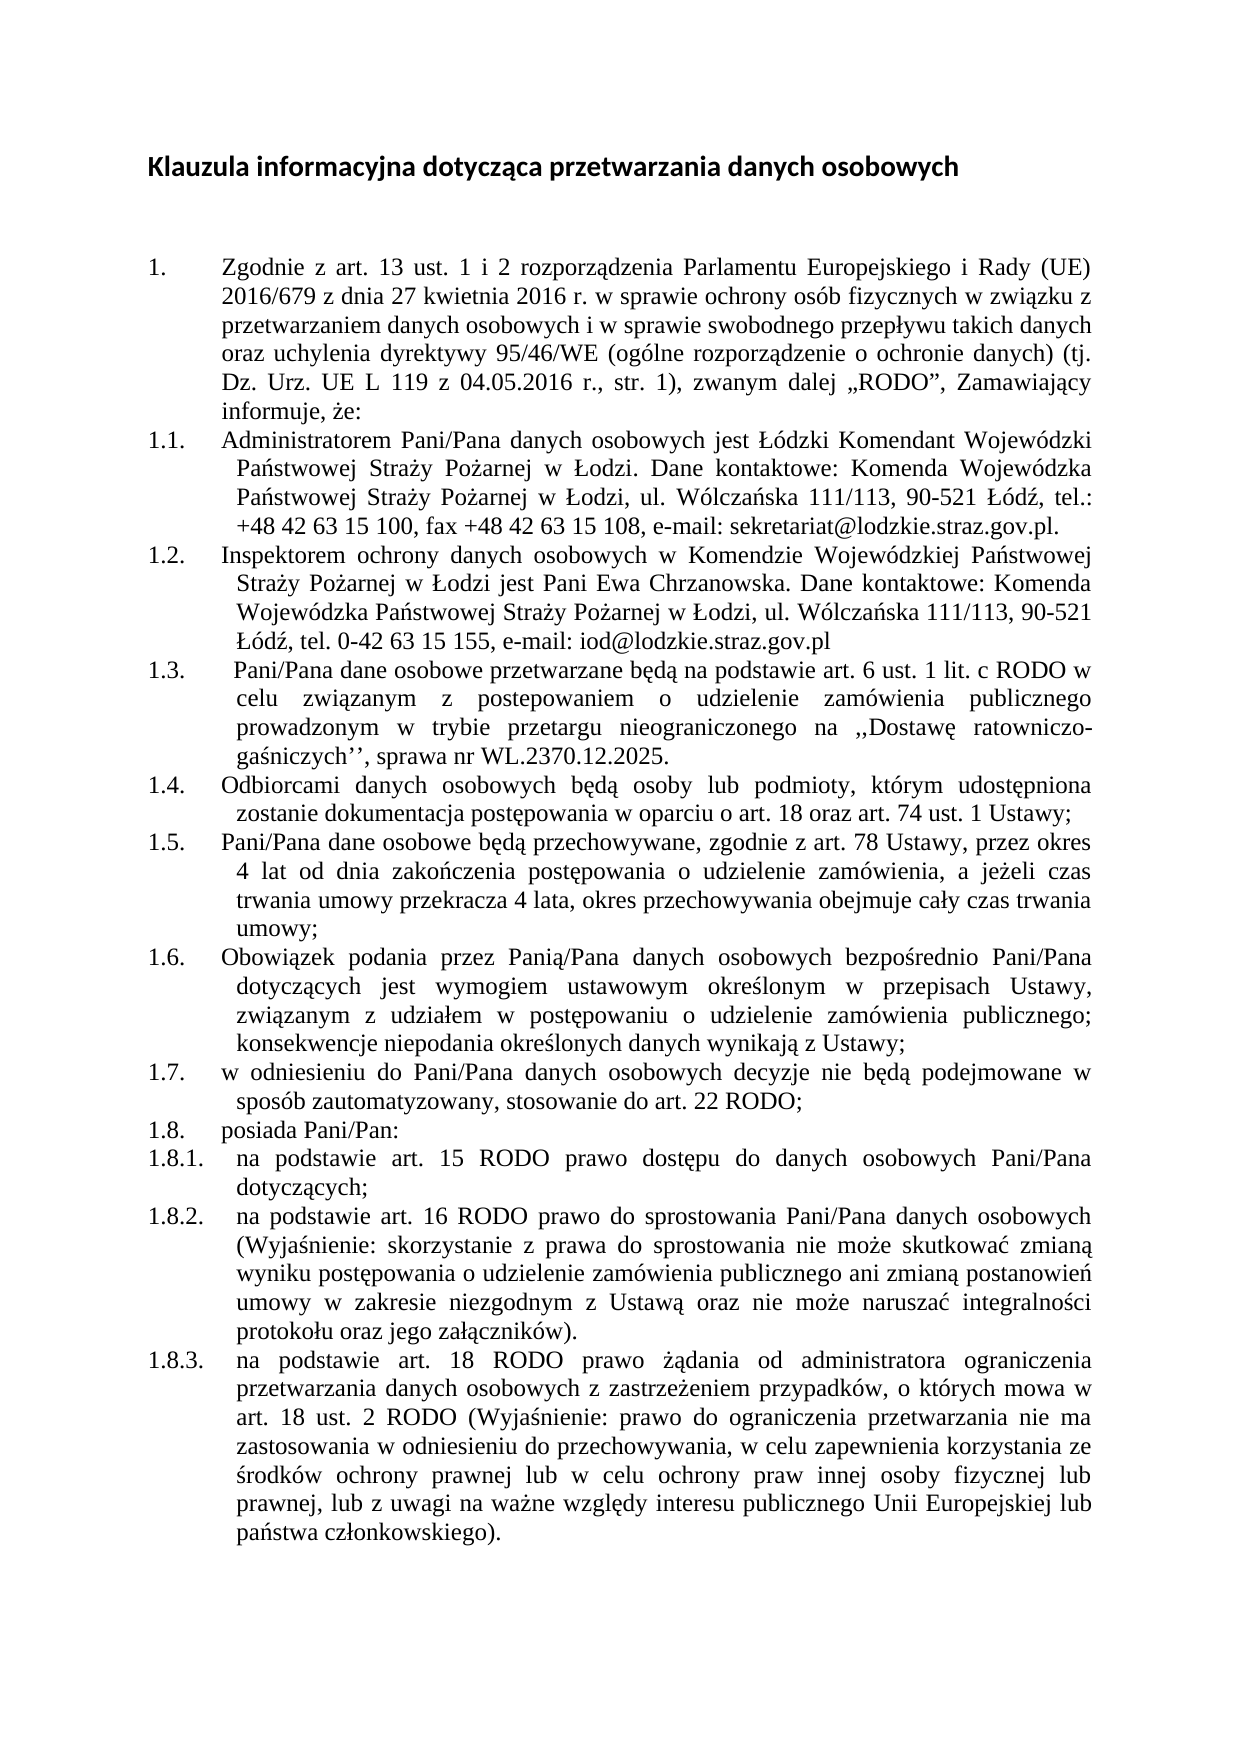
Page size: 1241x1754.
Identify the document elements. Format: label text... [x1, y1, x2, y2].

text Klauzula informacyjna dotycząca przetwarzania danych osobowych [148, 148, 1093, 183]
list Odbiorcami danych osobowych będą osoby lub podmioty, którym udostępniona zostanie dokumentacja postępowania w oparciu o art. 18 oraz art. 74 ust. 1 Ustawy; [148, 770, 1093, 827]
list Pani/Pana dane osobowe przetwarzane będą na podstawie art. 6 ust. 1 lit. c RODO w celu związanym z postepowaniem o udzielenie zamówienia publicznego prowadzonym w trybie przetargu nieograniczonego na ,,Dostawę ratowniczo-gaśniczych’’, sprawa nr WL.2370.12.2025. [148, 655, 1093, 770]
list Obowiązek podania przez Panią/Pana danych osobowych bezpośrednio Pani/Pana dotyczących jest wymogiem ustawowym określonym w przepisach Ustawy, związanym z udziałem w postępowaniu o udzielenie zamówienia publicznego; konsekwencje niepodania określonych danych wynikają z Ustawy; [148, 942, 1093, 1057]
list posiada Pani/Pan: [148, 1115, 1093, 1143]
list na podstawie art. 18 RODO prawo żądania od administratora ograniczenia przetwarzania danych osobowych z zastrzeżeniem przypadków, o których mowa w art. 18 ust. 2 RODO (Wyjaśnienie: prawo do ograniczenia przetwarzania nie ma zastosowania w odniesieniu do przechowywania, w celu zapewnienia korzystania ze środków ochrony prawnej lub w celu ochrony praw innej osoby fizycznej lub prawnej, lub z uwagi na ważne względy interesu publicznego Unii Europejskiej lub państwa członkowskiego). [148, 1345, 1093, 1546]
list Inspektorem ochrony danych osobowych w Komendzie Wojewódzkiej Państwowej Straży Pożarnej w Łodzi jest Pani Ewa Chrzanowska. Dane kontaktowe: Komenda Wojewódzka Państwowej Straży Pożarnej w Łodzi, ul. Wólczańska 111/113, 90-521 Łódź, tel. 0-42 63 15 155, e-mail: iod@lodzkie.straz.gov.pl [148, 540, 1093, 655]
list Administratorem Pani/Pana danych osobowych jest Łódzki Komendant Wojewódzki Państwowej Straży Pożarnej w Łodzi. Dane kontaktowe: Komenda Wojewódzka Państwowej Straży Pożarnej w Łodzi, ul. Wólczańska 111/113, 90-521 Łódź, tel.: +48 42 63 15 100, fax +48 42 63 15 108, e-mail: sekretariat@lodzkie.straz.gov.pl. [148, 425, 1093, 540]
list Pani/Pana dane osobowe będą przechowywane, zgodnie z art. 78 Ustawy, przez okres 4 lat od dnia zakończenia postępowania o udzielenie zamówienia, a jeżeli czas trwania umowy przekracza 4 lata, okres przechowywania obejmuje cały czas trwania umowy; [148, 827, 1093, 942]
list Zgodnie z art. 13 ust. 1 i 2 rozporządzenia Parlamentu Europejskiego i Rady (UE) 2016/679 z dnia 27 kwietnia 2016 r. w sprawie ochrony osób fizycznych w związku z przetwarzaniem danych osobowych i w sprawie swobodnego przepływu takich danych oraz uchylenia dyrektywy 95/46/WE (ogólne rozporządzenie o ochronie danych) (tj. Dz. Urz. UE L 119 z 04.05.2016 r., str. 1), zwanym dalej „RODO”, Zamawiający informuje, że: [148, 252, 1093, 425]
list w odniesieniu do Pani/Pana danych osobowych decyzje nie będą podejmowane w sposób zautomatyzowany, stosowanie do art. 22 RODO; [148, 1057, 1093, 1115]
list na podstawie art. 16 RODO prawo do sprostowania Pani/Pana danych osobowych (Wyjaśnienie: skorzystanie z prawa do sprostowania nie może skutkować zmianą wyniku postępowania o udzielenie zamówienia publicznego ani zmianą postanowień umowy w zakresie niezgodnym z Ustawą oraz nie może naruszać integralności protokołu oraz jego załączników). [148, 1201, 1093, 1345]
list na podstawie art. 15 RODO prawo dostępu do danych osobowych Pani/Pana dotyczących; [148, 1143, 1093, 1201]
